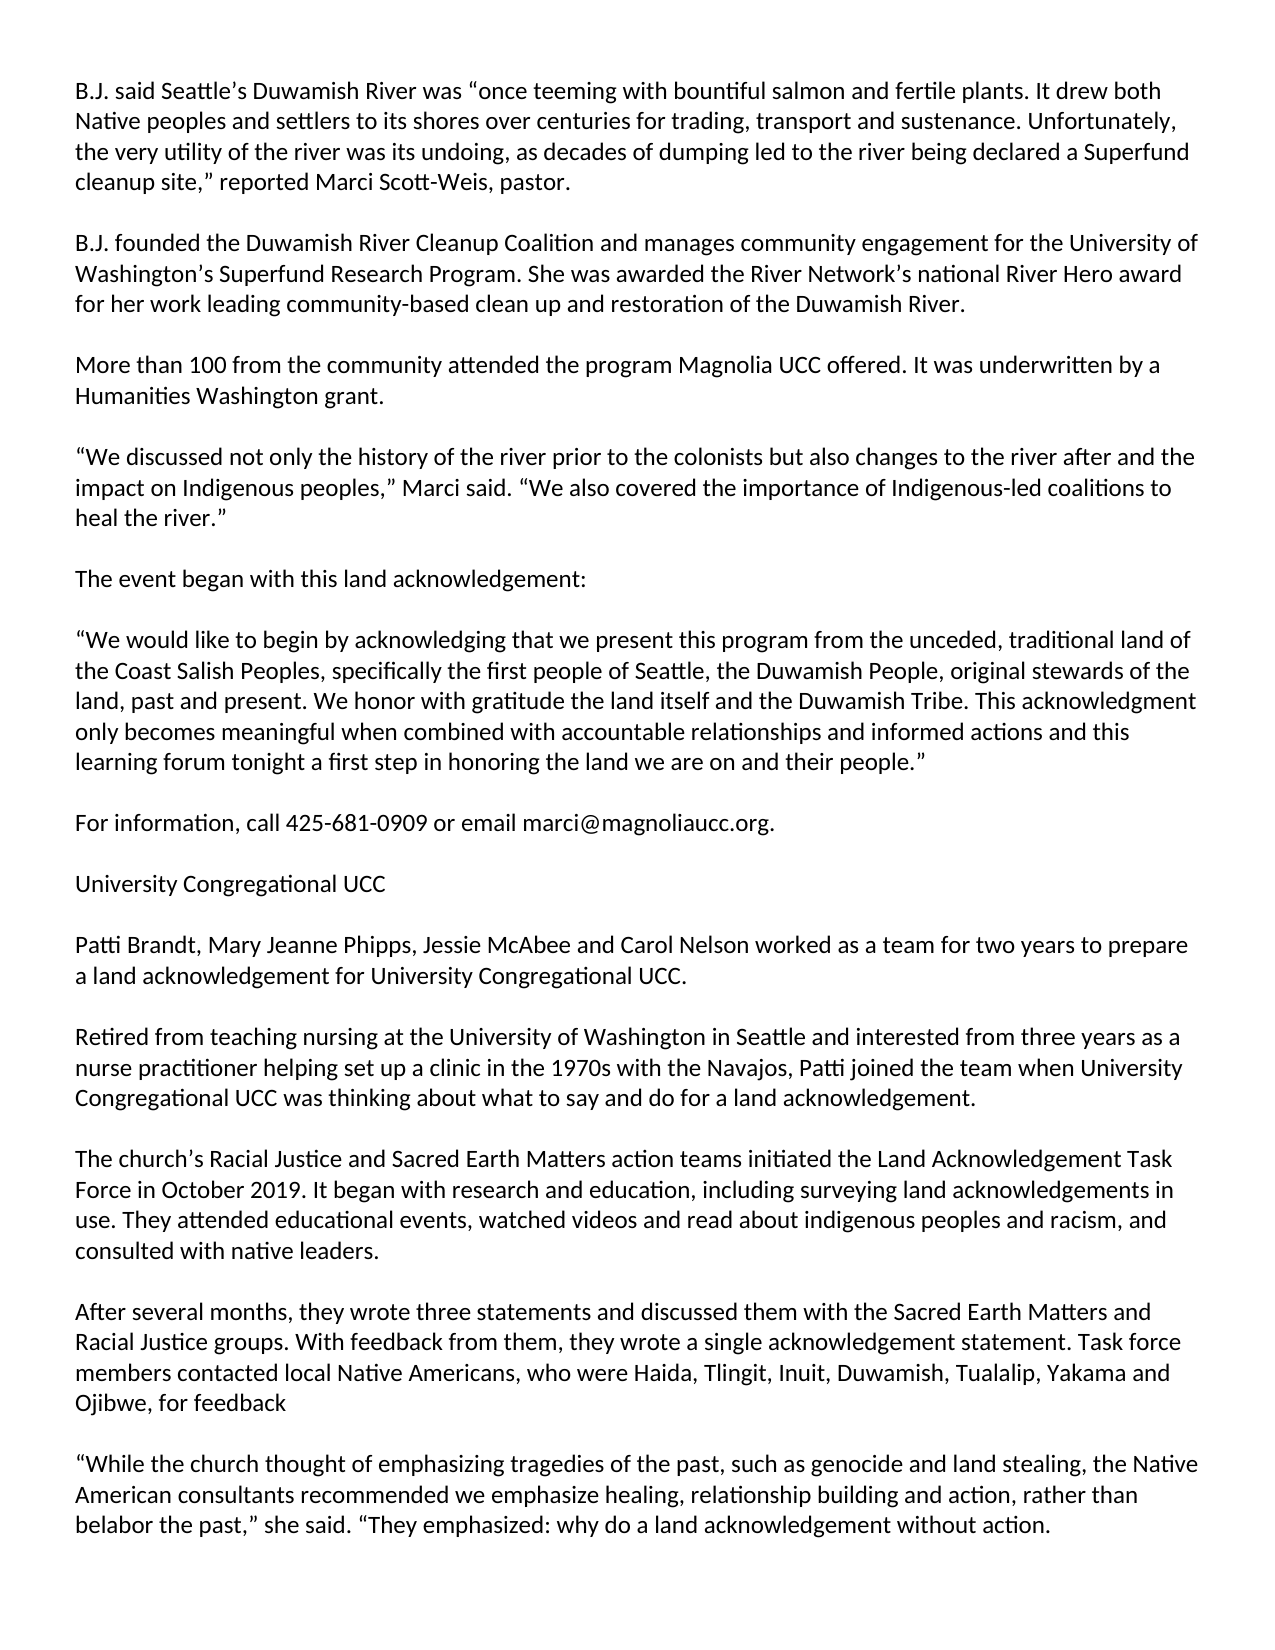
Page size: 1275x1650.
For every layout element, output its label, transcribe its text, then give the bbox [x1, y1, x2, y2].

text B.J. said Seattle’s Duwamish River was “once teeming with bountiful salmon and fertile plants. It drew both Native peoples and settlers to its shores over centuries for trading, transport and sustenance. Unfortunately, the very utility of the river was its undoing, as decades of dumping led to the river being declared a Superfund cleanup site,” reported Marci Scott-Weis, pastor. [75, 75, 1200, 197]
text For information, call 425-681-0909 or email marci@magnoliaucc.org. [75, 807, 1200, 838]
text The event began with this land acknowledgement: [75, 563, 1200, 594]
text “We discussed not only the history of the river prior to the colonists but also changes to the river after and the impact on Indigenous peoples,” Marci said. “We also covered the importance of Indigenous-led coalitions to heal the river.” [75, 441, 1200, 533]
text More than 100 from the community attended the program Magnolia UCC offered. It was underwritten by a Humanities Washington grant. [75, 350, 1200, 411]
text “We would like to begin by acknowledging that we present this program from the unceded, traditional land of the Coast Salish Peoples, specifically the first people of Seattle, the Duwamish People, original stewards of the land, past and present. We honor with gratitude the land itself and the Duwamish Tribe. This acknowledgment only becomes meaningful when combined with accountable relationships and informed actions and this learning forum tonight a first step in honoring the land we are on and their people.” [75, 624, 1200, 777]
text The church’s Racial Justice and Sacred Earth Matters action teams initiated the Land Acknowledgement Task Force in October 2019. It began with research and education, including surveying land acknowledgements in use. They attended educational events, watched videos and read about indigenous peoples and racism, and consulted with native leaders. [75, 1143, 1200, 1265]
text University Congregational UCC [75, 868, 1200, 899]
text Patti Brandt, Mary Jeanne Phipps, Jessie McAbee and Carol Nelson worked as a team for two years to prepare a land acknowledgement for University Congregational UCC. [75, 929, 1200, 991]
text B.J. founded the Duwamish River Cleanup Coalition and manages community engagement for the University of Washington’s Superfund Research Program. She was awarded the River Network’s national River Hero award for her work leading community-based clean up and restoration of the Duwamish River. [75, 228, 1200, 319]
text “While the church thought of emphasizing tragedies of the past, such as genocide and land stealing, the Native American consultants recommended we emphasize healing, relationship building and action, rather than belabor the past,” she said. “They emphasized: why do a land acknowledgement without action. [75, 1448, 1200, 1540]
text After several months, they wrote three statements and discussed them with the Sacred Earth Matters and Racial Justice groups. With feedback from them, they wrote a single acknowledgement statement. Task force members contacted local Native Americans, who were Haida, Tlingit, Inuit, Duwamish, Tualalip, Yakama and Ojibwe, for feedback [75, 1296, 1200, 1418]
text Retired from teaching nursing at the University of Washington in Seattle and interested from three years as a nurse practitioner helping set up a clinic in the 1970s with the Navajos, Patti joined the team when University Congregational UCC was thinking about what to say and do for a land acknowledgement. [75, 1021, 1200, 1113]
